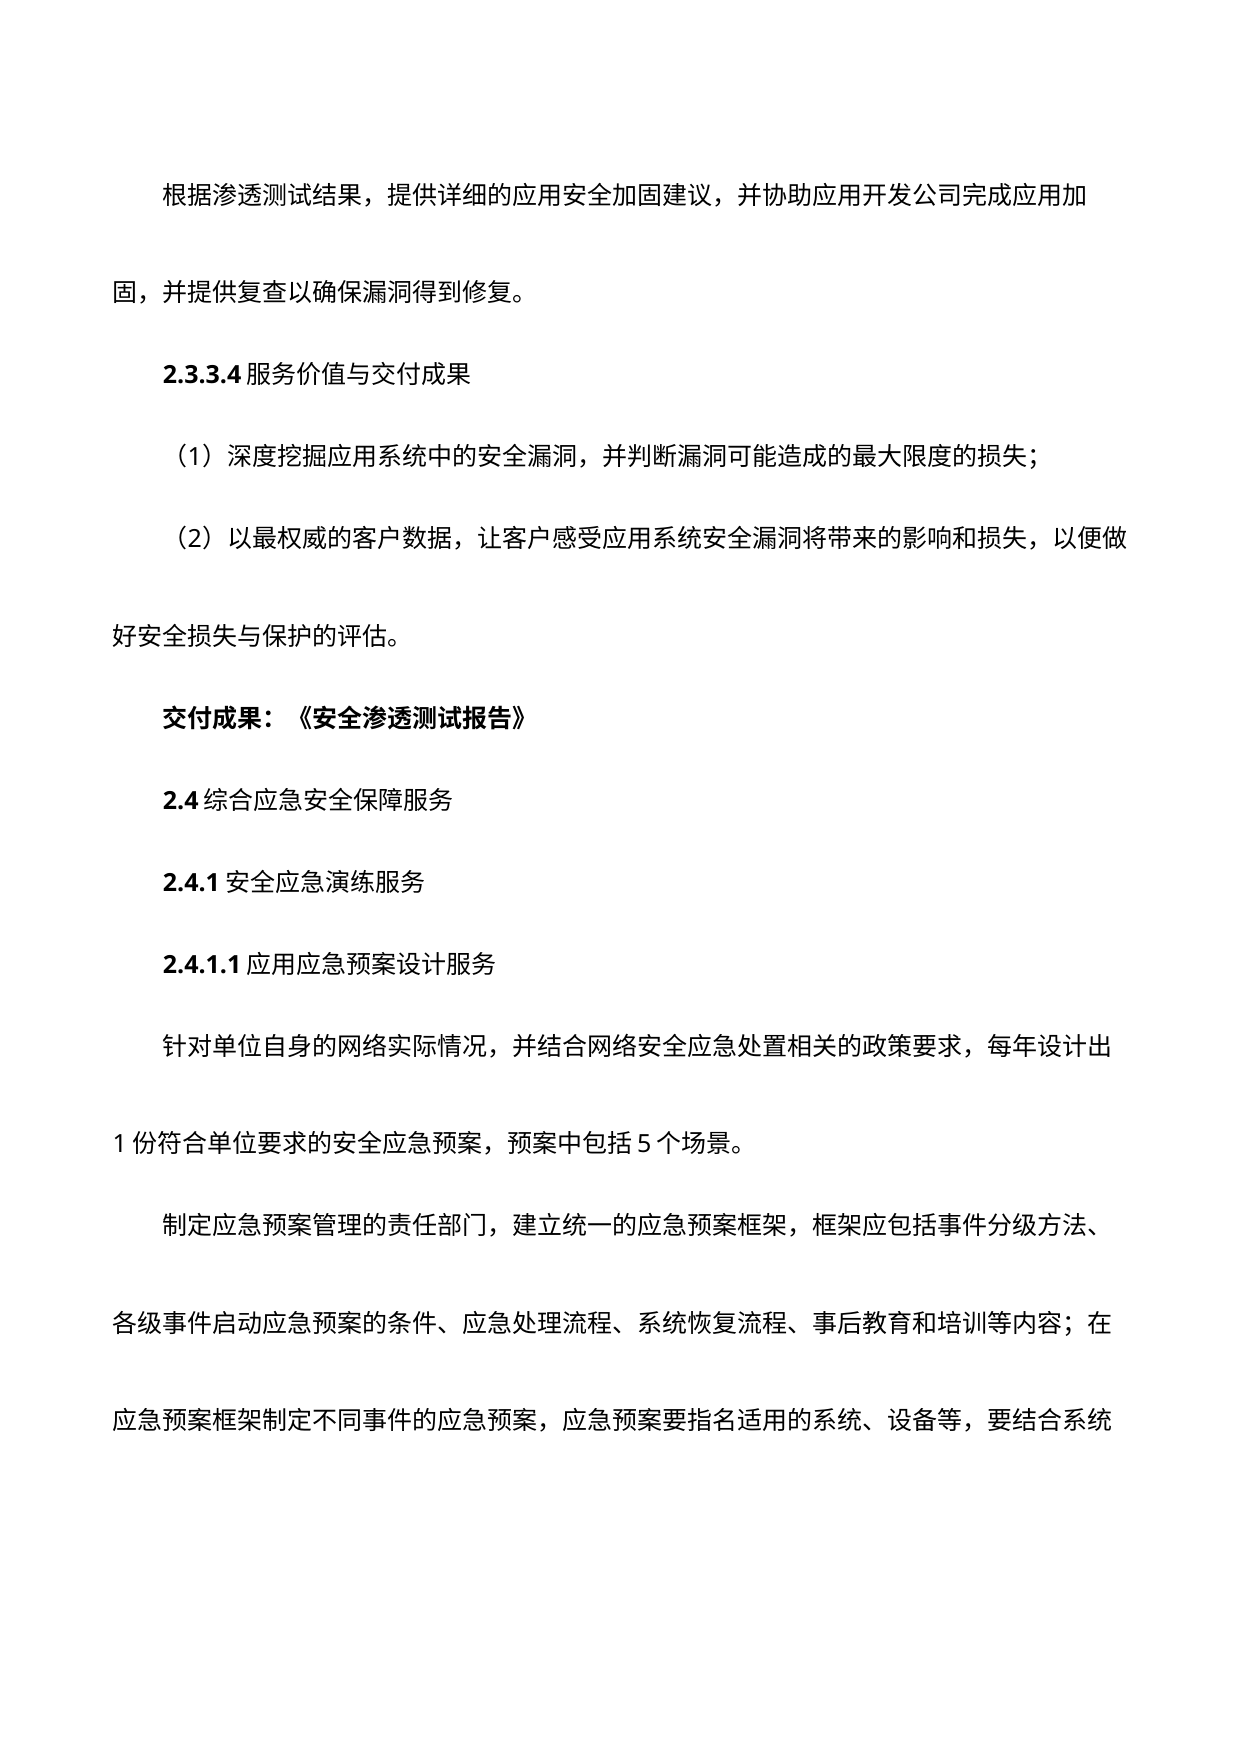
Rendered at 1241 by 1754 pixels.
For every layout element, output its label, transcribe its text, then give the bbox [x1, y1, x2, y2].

text 交付成果：《安全渗透测试报告》 [112, 685, 1128, 750]
text 2.3.3.4服务价值与交付成果 [112, 341, 1128, 406]
text 2.4综合应急安全保障服务 [112, 767, 1128, 832]
text 2.4.1.1应用应急预案设计服务 [112, 931, 1128, 996]
text （2）以最权威的客户数据，让客户感受应用系统安全漏洞将带来的影响和损失，以便做好安全损失与保护的评估。 [112, 505, 1128, 668]
text （1）深度挖掘应用系统中的安全漏洞，并判断漏洞可能造成的最大限度的损失； [112, 423, 1128, 488]
text 2.4.1安全应急演练服务 [112, 849, 1128, 914]
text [112, 1192, 1128, 1452]
text 根据渗透测试结果，提供详细的应用安全加固建议，并协助应用开发公司完成应用加固，并提供复查以确保漏洞得到修复。 [112, 162, 1128, 324]
text 针对单位自身的网络实际情况，并结合网络安全应急处置相关的政策要求，每年设计出1份符合单位要求的安全应急预案，预案中包括5个场景。 [112, 1013, 1128, 1175]
